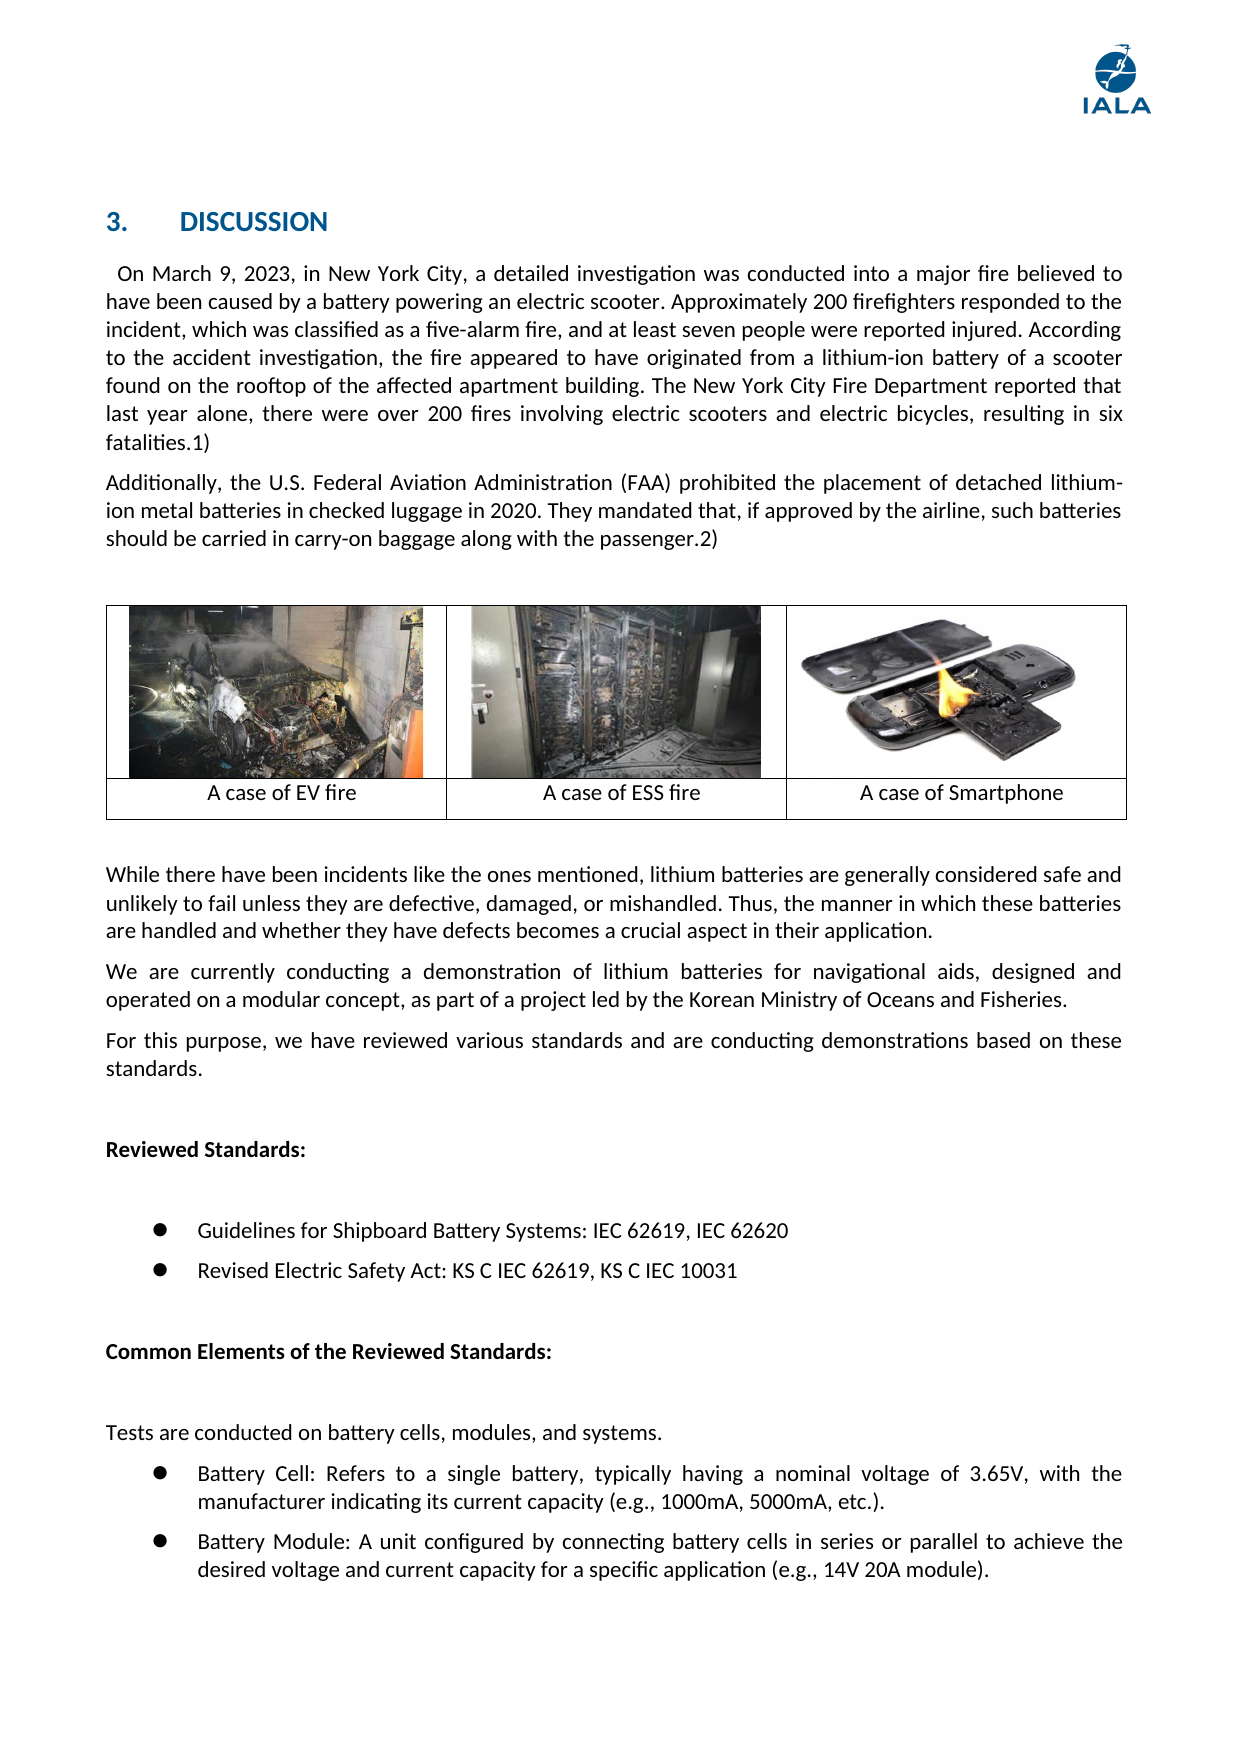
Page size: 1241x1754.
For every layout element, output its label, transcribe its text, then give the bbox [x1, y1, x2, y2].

subtitle Discussion [106, 203, 1124, 239]
text Tests are conducted on battery cells, modules, and systems. [106, 1418, 1124, 1446]
picture [1068, 36, 1163, 129]
table_cell A case of ESS fire [447, 779, 786, 819]
text Additionally, the U.S. Federal Aviation Administration (FAA) prohibited the placement of detached lithium-ion metal batteries in checked luggage in 2020. They mandated that, if approved by the airline, such batteries should be carried in carry-on baggage along with the passenger.2) [106, 468, 1124, 552]
text For this purpose, we have reviewed various standards and are conducting demonstrations based on these standards. [106, 1026, 1124, 1082]
text Reviewed Standards: [106, 1135, 1124, 1163]
text Common Elements of the Reviewed Standards: [106, 1337, 1124, 1365]
list Battery Module: A unit configured by connecting battery cells in series or parallel to achieve the desired voltage and current capacity for a specific application (e.g., 14V 20A module). [151, 1527, 1124, 1583]
table_header [761, 606, 786, 777]
picture [471, 606, 761, 778]
list Battery Cell: Refers to a single battery, typically having a nominal voltage of 3.65V, with the manufacturer indicating its current capacity (e.g., 1000mA, 5000mA, etc.). [151, 1459, 1124, 1515]
text While there have been incidents like the ones mentioned, lithium batteries are generally considered safe and unlikely to fail unless they are defective, damaged, or mishandled. Thus, the manner in which these batteries are handled and whether they have defects becomes a crucial aspect in their application. [106, 861, 1124, 945]
list Revised Electric Safety Act: KS C IEC 62619, KS C IEC 10031 [151, 1256, 1124, 1284]
text We are currently conducting a demonstration of lithium batteries for navigational aids, designed and operated on a modular concept, as part of a project led by the Korean Ministry of Oceans and Fisheries. [106, 957, 1124, 1013]
table_header [107, 606, 129, 777]
text On March 9, 2023, in New York City, a detailed investigation was conducted into a major fire believed to have been caused by a battery powering an electric scooter. Approximately 200 firefighters responded to the incident, which was classified as a five-alarm fire, and at least seven people were reported injured. According to the accident investigation, the fire appeared to have originated from a lithium-ion battery of a scooter found on the rooftop of the affected apartment building. The New York City Fire Department reported that last year alone, there were over 200 fires involving electric scooters and electric bicycles, resulting in six fatalities.1) [106, 259, 1124, 456]
list Guidelines for Shipboard Battery Systems: IEC 62619, IEC 62620 [151, 1216, 1124, 1244]
table_header [1087, 606, 1126, 777]
picture [129, 606, 424, 778]
table_cell A case of Smartphone [787, 779, 1126, 819]
table_header [424, 606, 446, 777]
table_header [787, 606, 797, 777]
table_cell A case of EV fire [107, 779, 446, 819]
picture [797, 606, 1087, 778]
table_header [447, 606, 471, 777]
